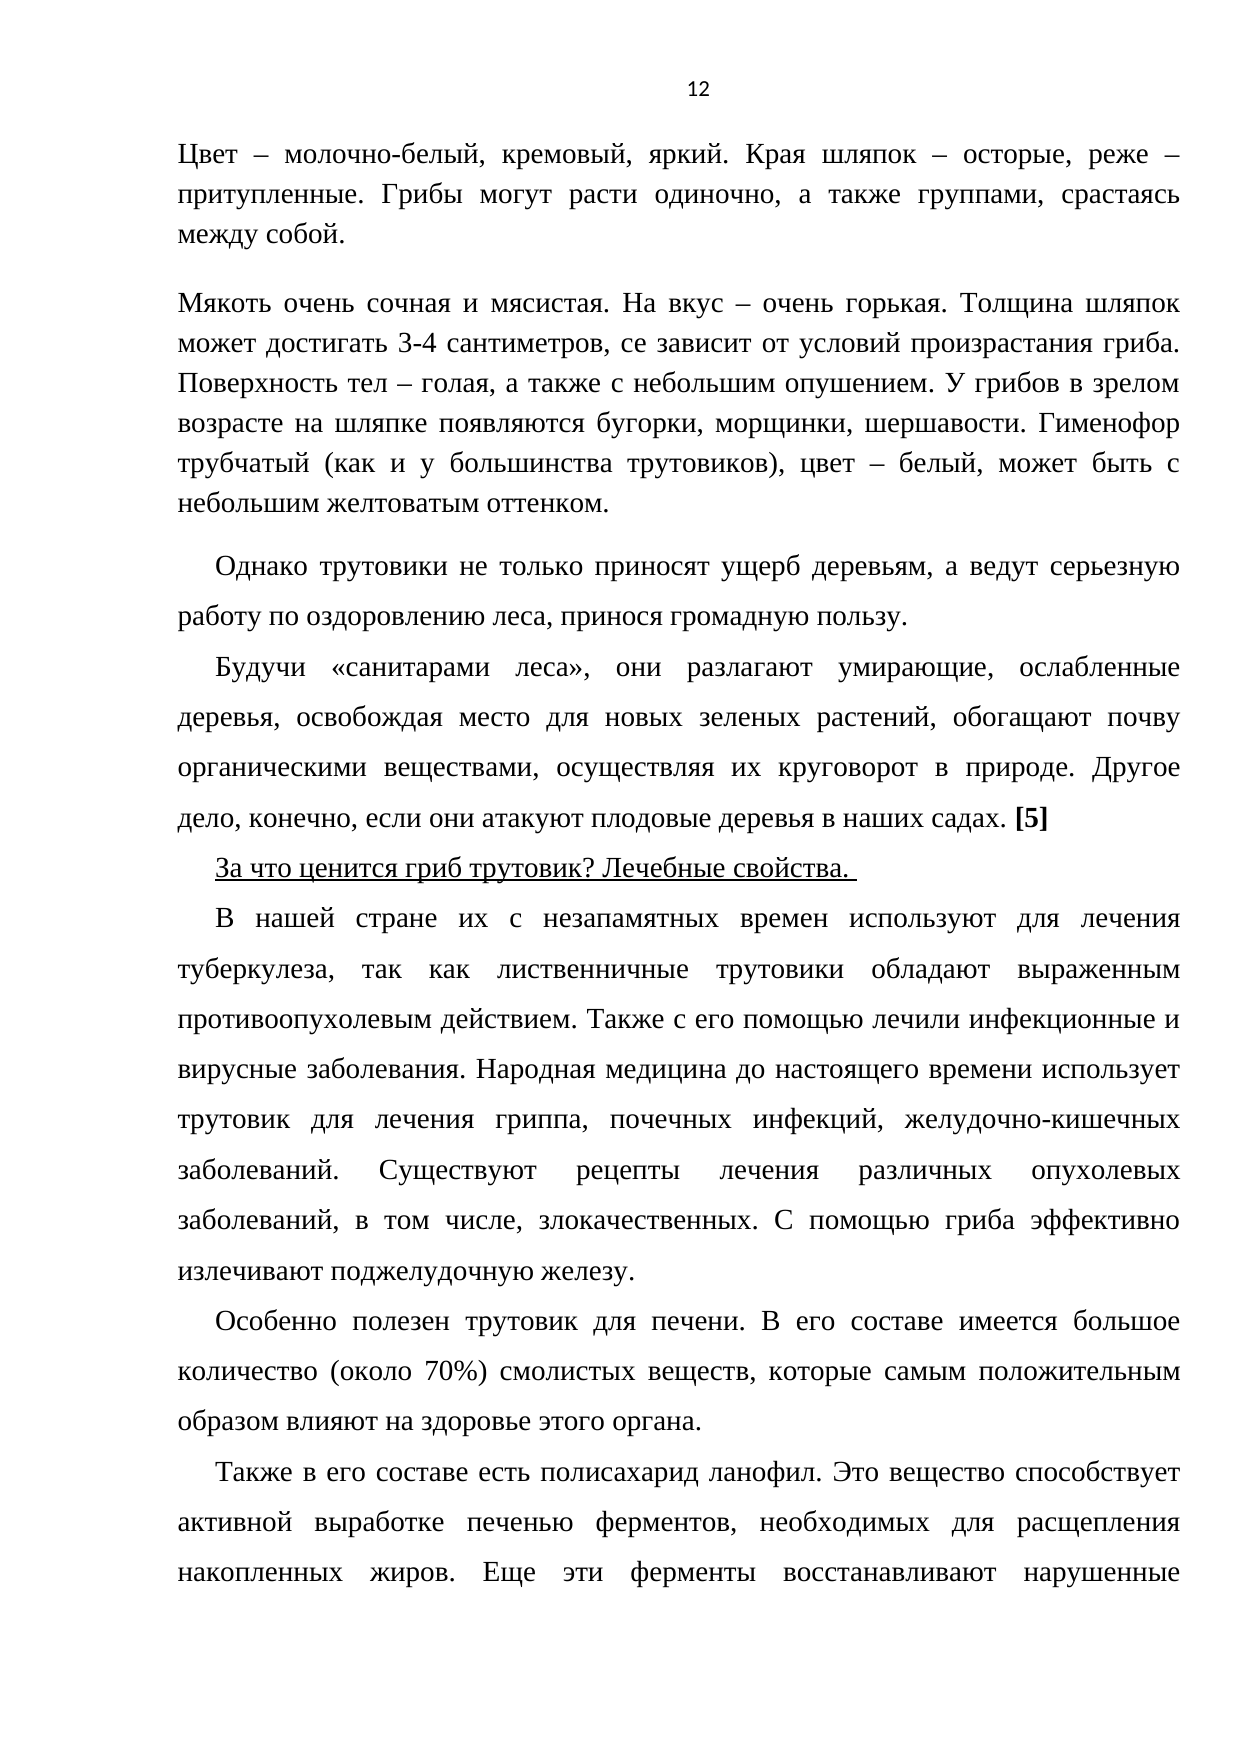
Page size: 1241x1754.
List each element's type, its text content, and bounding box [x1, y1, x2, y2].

text Однако трутовики не только приносят ущерб деревьям, а ведут серьезную работу по оздоровлению леса, принося громадную пользу. [177, 548, 1181, 632]
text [177, 1454, 1181, 1588]
text В нашей стране их с незапамятных времен используют для лечения туберкулеза, так как лиственничные трутовики обладают выраженным противоопухолевым действием. Также с его помощью лечили инфекционные и вирусные заболевания. Народная медицина до настоящего времени использует трутовик для лечения гриппа, почечных инфекций, желудочно-кишечных заболеваний. Существуют рецепты лечения различных опухолевых заболеваний, в том числе, злокачественных. С помощью гриба эффективно излечивают поджелудочную железу. [177, 900, 1181, 1286]
text Будучи «санитарами леса», они разлагают умирающие, ослабленные деревья, освобождая место для новых зеленых растений, обогащают почву органическими веществами, осуществляя их круговорот в природе. Другое дело, конечно, если они атакуют плодовые деревья в наших садах. [5] [177, 649, 1181, 833]
text За что ценится гриб трутовик? Лечебные свойства. [177, 850, 1181, 884]
text Мякоть очень сочная и мясистая. На вкус – очень горькая. Толщина шляпок может достигать 3-4 сантиметров, се зависит от условий произрастания гриба. Поверхность тел – голая, а также с небольшим опушением. У грибов в зрелом возрасте на шляпке появляются бугорки, морщинки, шершавости. Гименофор трубчатый (как и у большинства трутовиков), цвет – белый, может быть с небольшим желтоватым оттенком. [177, 279, 1181, 519]
text Цвет – молочно-белый, кремовый, яркий. Края шляпок – осторые, реже – притупленные. Грибы могут расти одиночно, а также группами, срастаясь между собой. [177, 130, 1181, 250]
text Особенно полезен трутовик для печени. В его составе имеется большое количество (около 70%) смолистых веществ, которые самым положительным образом влияют на здоровье этого органа. [177, 1303, 1181, 1437]
